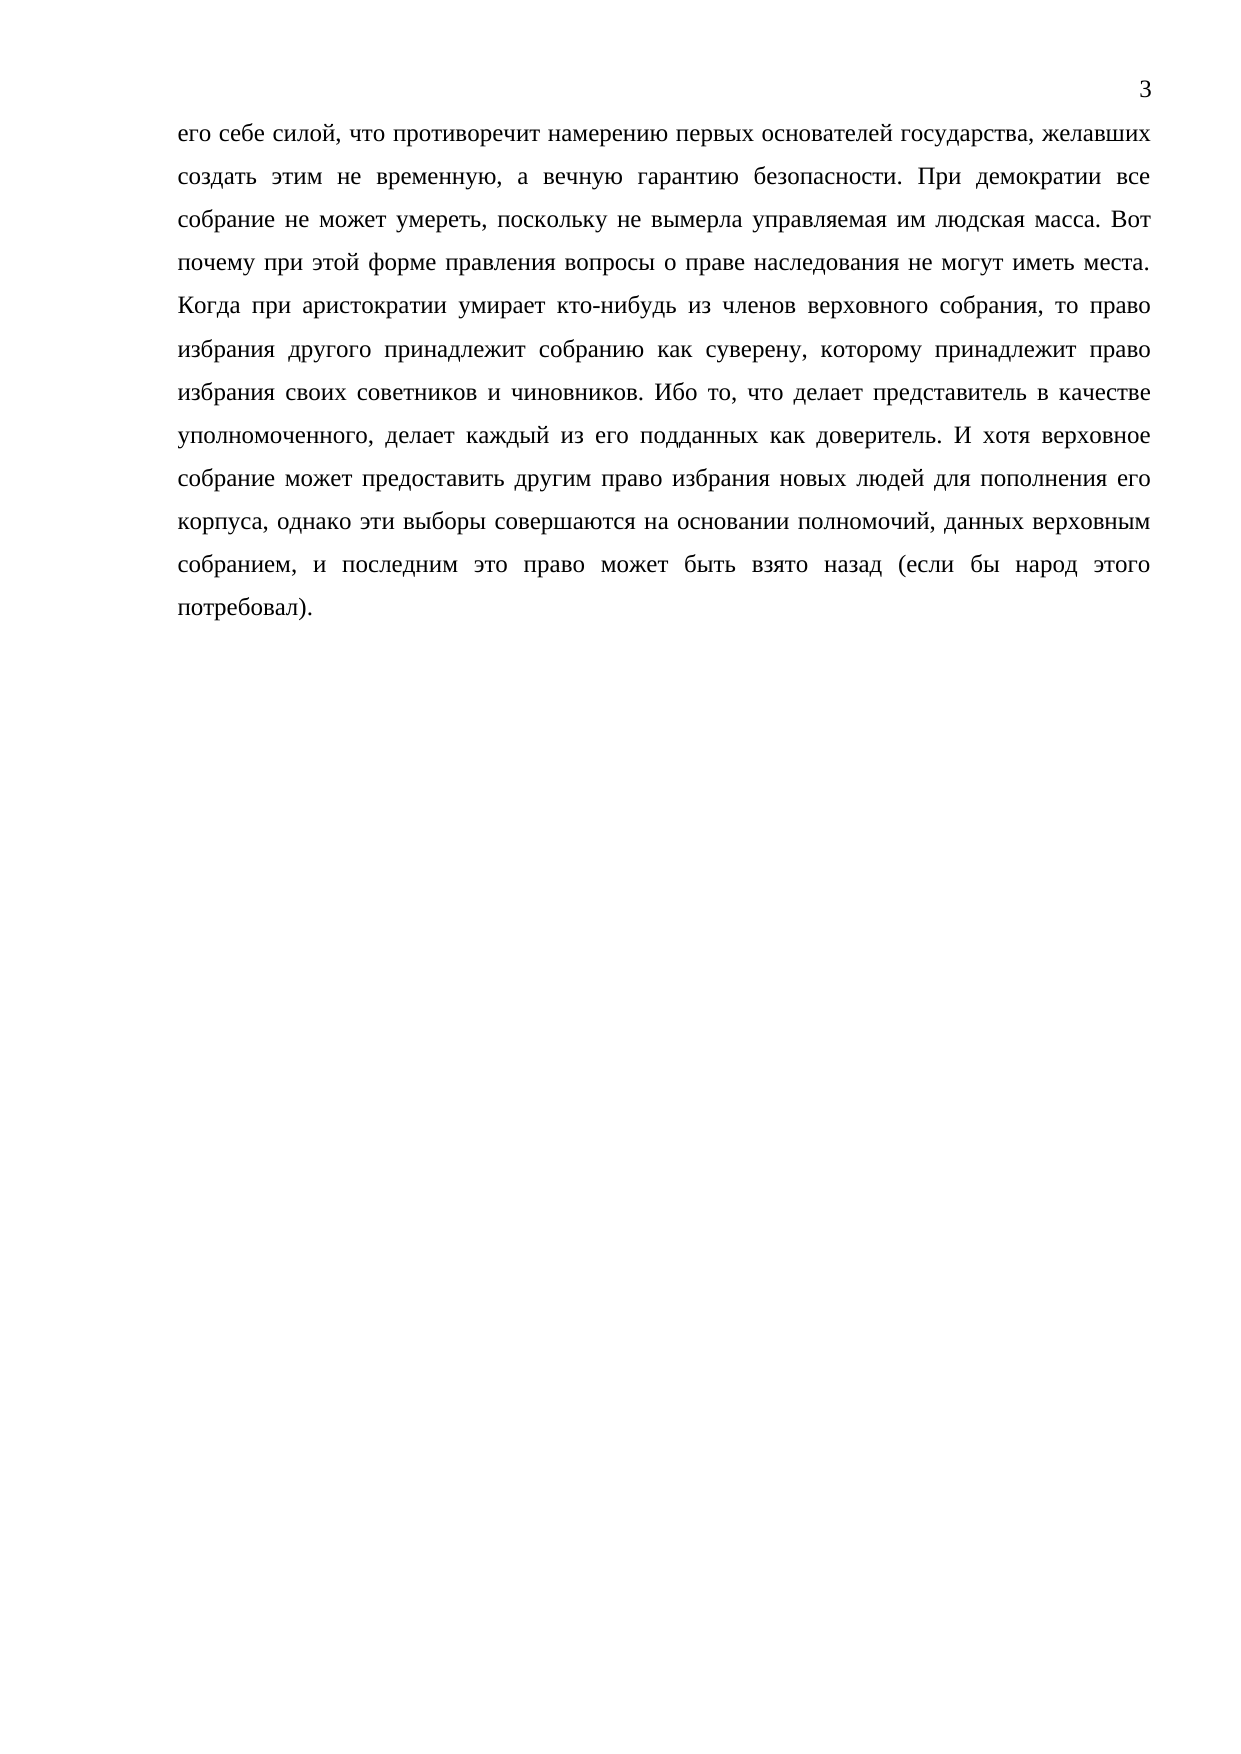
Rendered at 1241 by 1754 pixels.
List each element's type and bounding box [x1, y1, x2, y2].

text [177, 118, 1152, 621]
